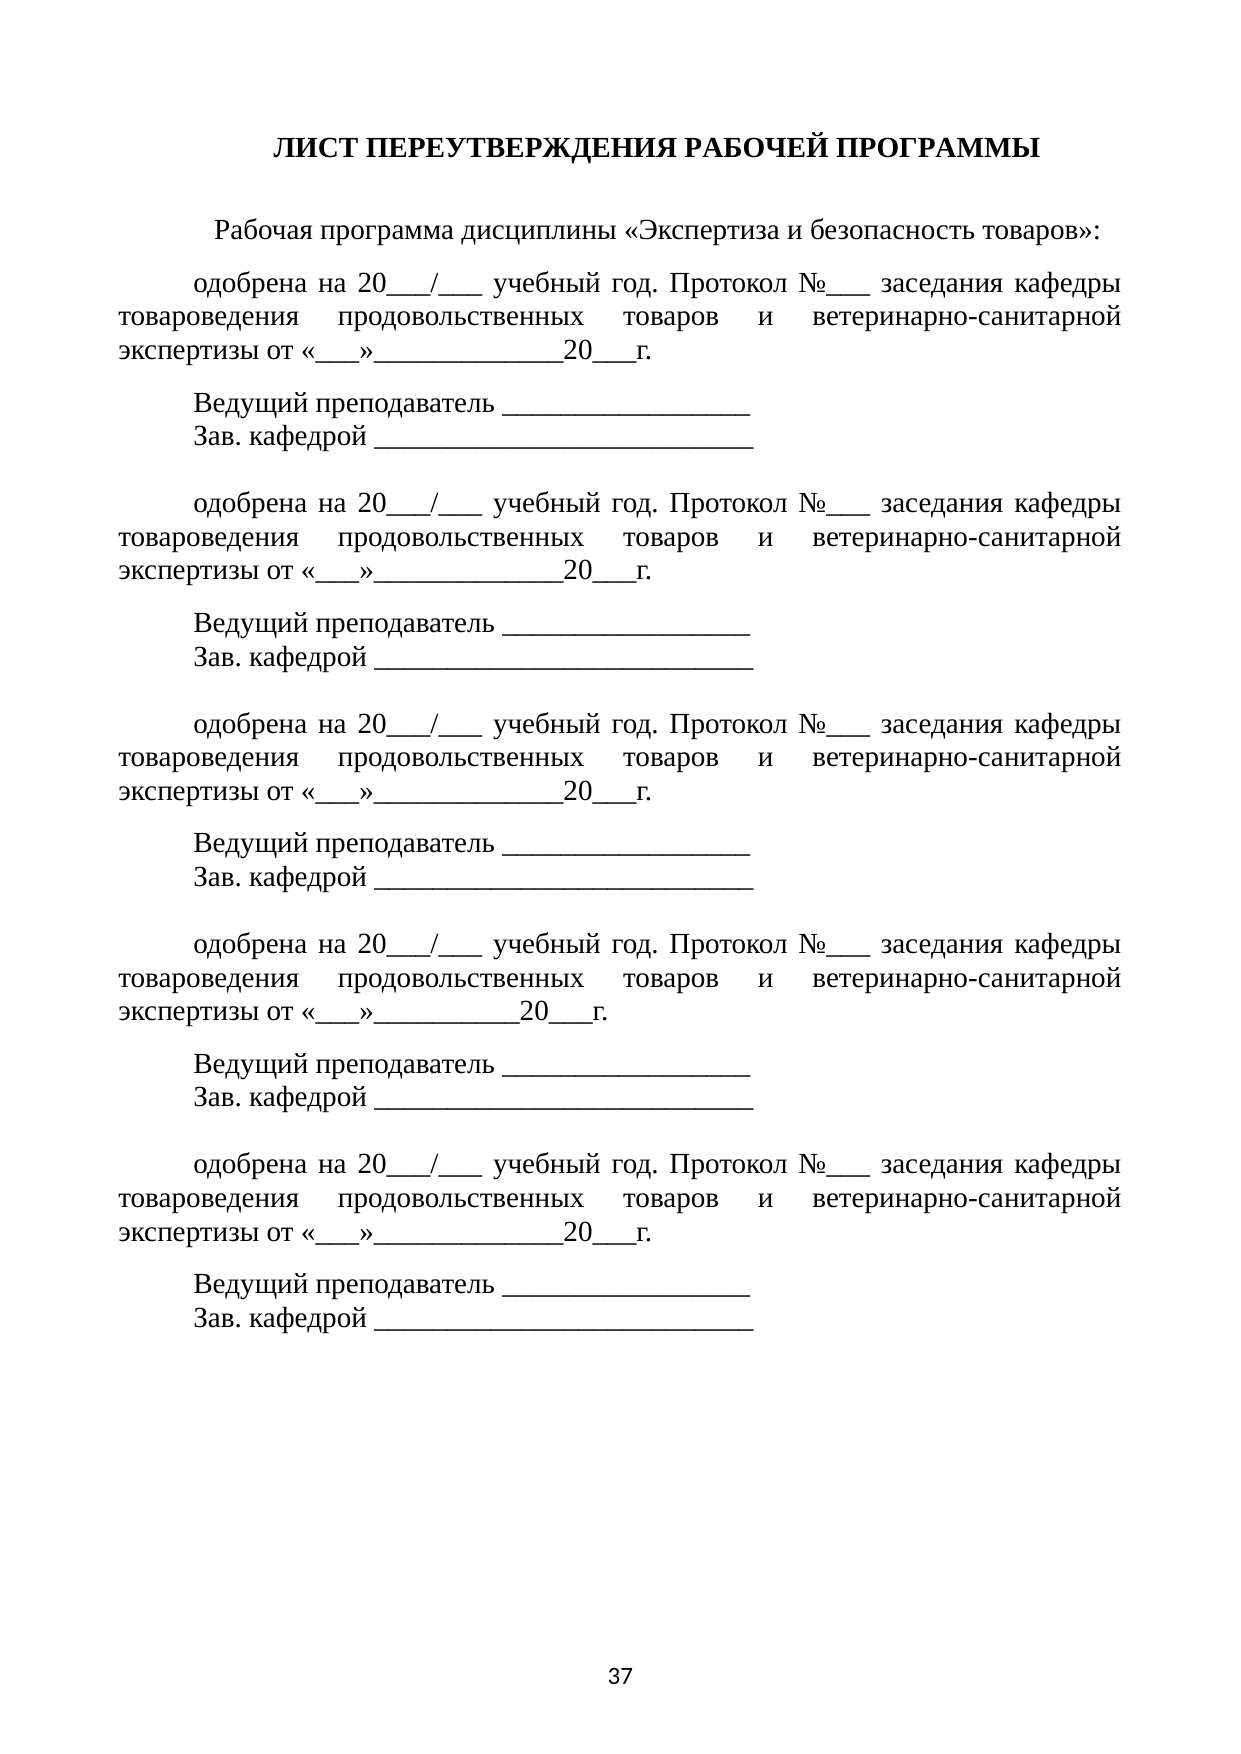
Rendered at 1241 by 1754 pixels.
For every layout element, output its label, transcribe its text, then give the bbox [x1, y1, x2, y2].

text одобрена на 20___/___ учебный год. Протокол №___ заседания кафедры товароведения продовольственных товаров и ветеринарно-санитарной экспертизы от «___»_____________20___г. [118, 485, 1122, 586]
text одобрена на 20___/___ учебный год. Протокол №___ заседания кафедры товароведения продовольственных товаров и ветеринарно-санитарной экспертизы от «___»_____________20___г. [118, 1147, 1122, 1247]
text Рабочая программа дисциплины «Экспертиза и безопасность товаров»: [118, 212, 1122, 246]
text Зав. кафедрой __________________________ [118, 639, 1122, 672]
text Ведущий преподаватель _________________ [118, 1046, 1122, 1079]
text одобрена на 20___/___ учебный год. Протокол №___ заседания кафедры товароведения продовольственных товаров и ветеринарно-санитарной экспертизы от «___»_____________20___г. [118, 265, 1122, 366]
text Ведущий преподаватель _________________ [118, 605, 1122, 639]
text Зав. кафедрой __________________________ [118, 418, 1122, 452]
text Зав. кафедрой __________________________ [118, 1300, 1122, 1333]
text Зав. кафедрой __________________________ [118, 1079, 1122, 1113]
text Ведущий преподаватель _________________ [118, 385, 1122, 418]
text ЛИСТ ПЕРЕУТВЕРЖДЕНИЯ РАБОЧЕЙ ПРОГРАММЫ [118, 131, 1122, 164]
text Ведущий преподаватель _________________ [118, 1266, 1122, 1300]
text одобрена на 20___/___ учебный год. Протокол №___ заседания кафедры товароведения продовольственных товаров и ветеринарно-санитарной экспертизы от «___»__________20___г. [118, 926, 1122, 1027]
text одобрена на 20___/___ учебный год. Протокол №___ заседания кафедры товароведения продовольственных товаров и ветеринарно-санитарной экспертизы от «___»_____________20___г. [118, 706, 1122, 806]
text Зав. кафедрой __________________________ [118, 859, 1122, 893]
text Ведущий преподаватель _________________ [118, 826, 1122, 859]
